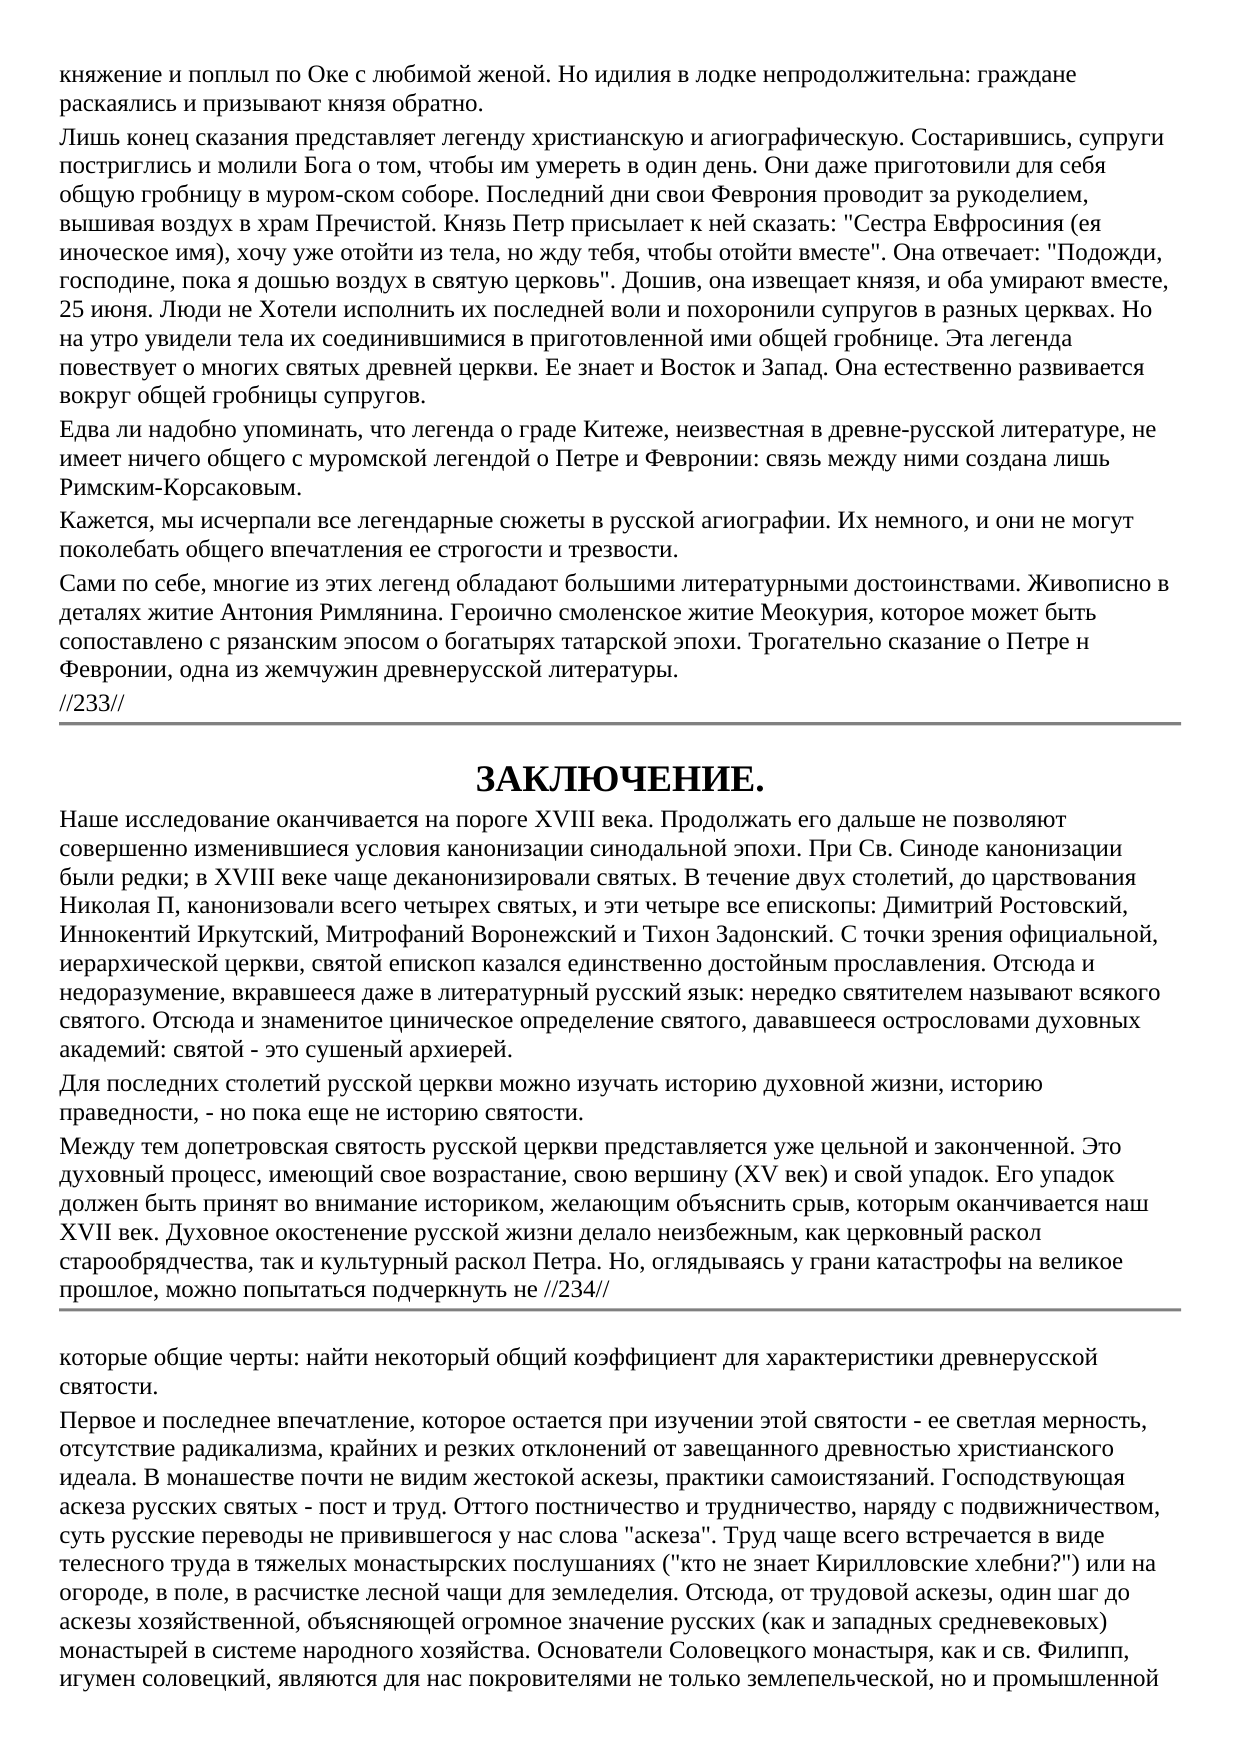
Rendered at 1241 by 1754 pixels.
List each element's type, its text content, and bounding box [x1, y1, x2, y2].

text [59, 59, 1181, 117]
text Сами по себе, многие из этих легенд обладают большими литературными достоинствами. Живописно в деталях житие Антония Римлянина. Героично смоленское житие Меокурия, которое может быть сопоставлено с рязанским эпосом о богатырях татарской эпохи. Трогательно сказание о Петре н Февронии, одна из жемчужин древнерусской литературы. [59, 568, 1181, 683]
text Кажется, мы исчерпали все легендарные сюжеты в русской агиографии. Их немного, и они не могут поколебать общего впечатления ее строгости и трезвости. [59, 506, 1181, 563]
text Едва ли надобно упоминать, что легенда о граде Китеже, неизвестная в древне-русской литературе, не имеет ничего общего с муромской легендой о Петре и Февронии: связь между ними создана лишь Римским-Корсаковым. [59, 414, 1181, 501]
text Между тем допетровская святость русской церкви представляется уже цельной и законченной. Это духовный процесс, имеющий свое возрастание, свою вершину (XV век) и свой упадок. Его упадок должен быть принят во внимание историком, желающим объяснить срыв, которым оканчивается наш XVII век. Духовное окостенение русской жизни делало неизбежным, как церковный раскол старообрядчества, так и культурный раскол Петра. Но, оглядываясь у грани катастрофы на великое прошлое, можно попытаться подчеркнуть не //234// [59, 1131, 1181, 1303]
subtitle ЗАКЛЮЧЕНИЕ. [59, 756, 1181, 799]
text Для последних столетий русской церкви можно изучать историю духовной жизни, историю праведности, - но пока еще не историю святости. [59, 1068, 1181, 1126]
text //233// [59, 688, 1181, 717]
text которые общие черты: найти некоторый общий коэффициент для характеристики древнерусской святости. [59, 1342, 1181, 1400]
text Лишь конец сказания представляет легенду христианскую и агиографическую. Состарившись, супруги постриглись и молили Бога о том, чтобы им умереть в один день. Они даже приготовили для себя общую гробницу в муром-ском соборе. Последний дни свои Феврония проводит за рукоделием, вышивая воздух в храм Пречистой. Князь Петр присылает к ней сказать: "Сестра Евфросиния (ея иноческое имя), хочу уже отойти из тела, но жду тебя, чтобы отойти вместе". Она отвечает: "Подожди, господине, пока я дошью воздух в святую церковь". Дошив, она извещает князя, и оба умирают вместе, 25 июня. Люди не Хотели исполнить их последней воли и похоронили супругов в разных церквах. Но на утро увидели тела их соединившимися в приготовленной ими общей гробнице. Эта легенда повествует о многих святых древней церкви. Ее знает и Восток и Запад. Она естественно развивается вокруг общей гробницы супругов. [59, 122, 1181, 409]
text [59, 1405, 1181, 1692]
text Наше исследование оканчивается на пороге XVIII века. Продолжать его дальше не позволяют совершенно изменившиеся условия канонизации синодальной эпохи. При Св. Синоде канонизации были редки; в XVIII веке чаще деканонизировали святых. В течение двух столетий, до царствования Николая П, канонизовали всего четырех святых, и эти четыре все епископы: Димитрий Ростовский, Иннокентий Иркутский, Митрофаний Воронежский и Тихон Задонский. С точки зрения официальной, иерархической церкви, святой епископ казался единственно достойным прославления. Отсюда и недоразумение, вкравшееся даже в литературный русский язык: нередко святителем называют всякого святого. Отсюда и знаменитое циническое определение святого, дававшееся острословами духовных академий: святой - это сушеный архиерей. [59, 804, 1181, 1063]
